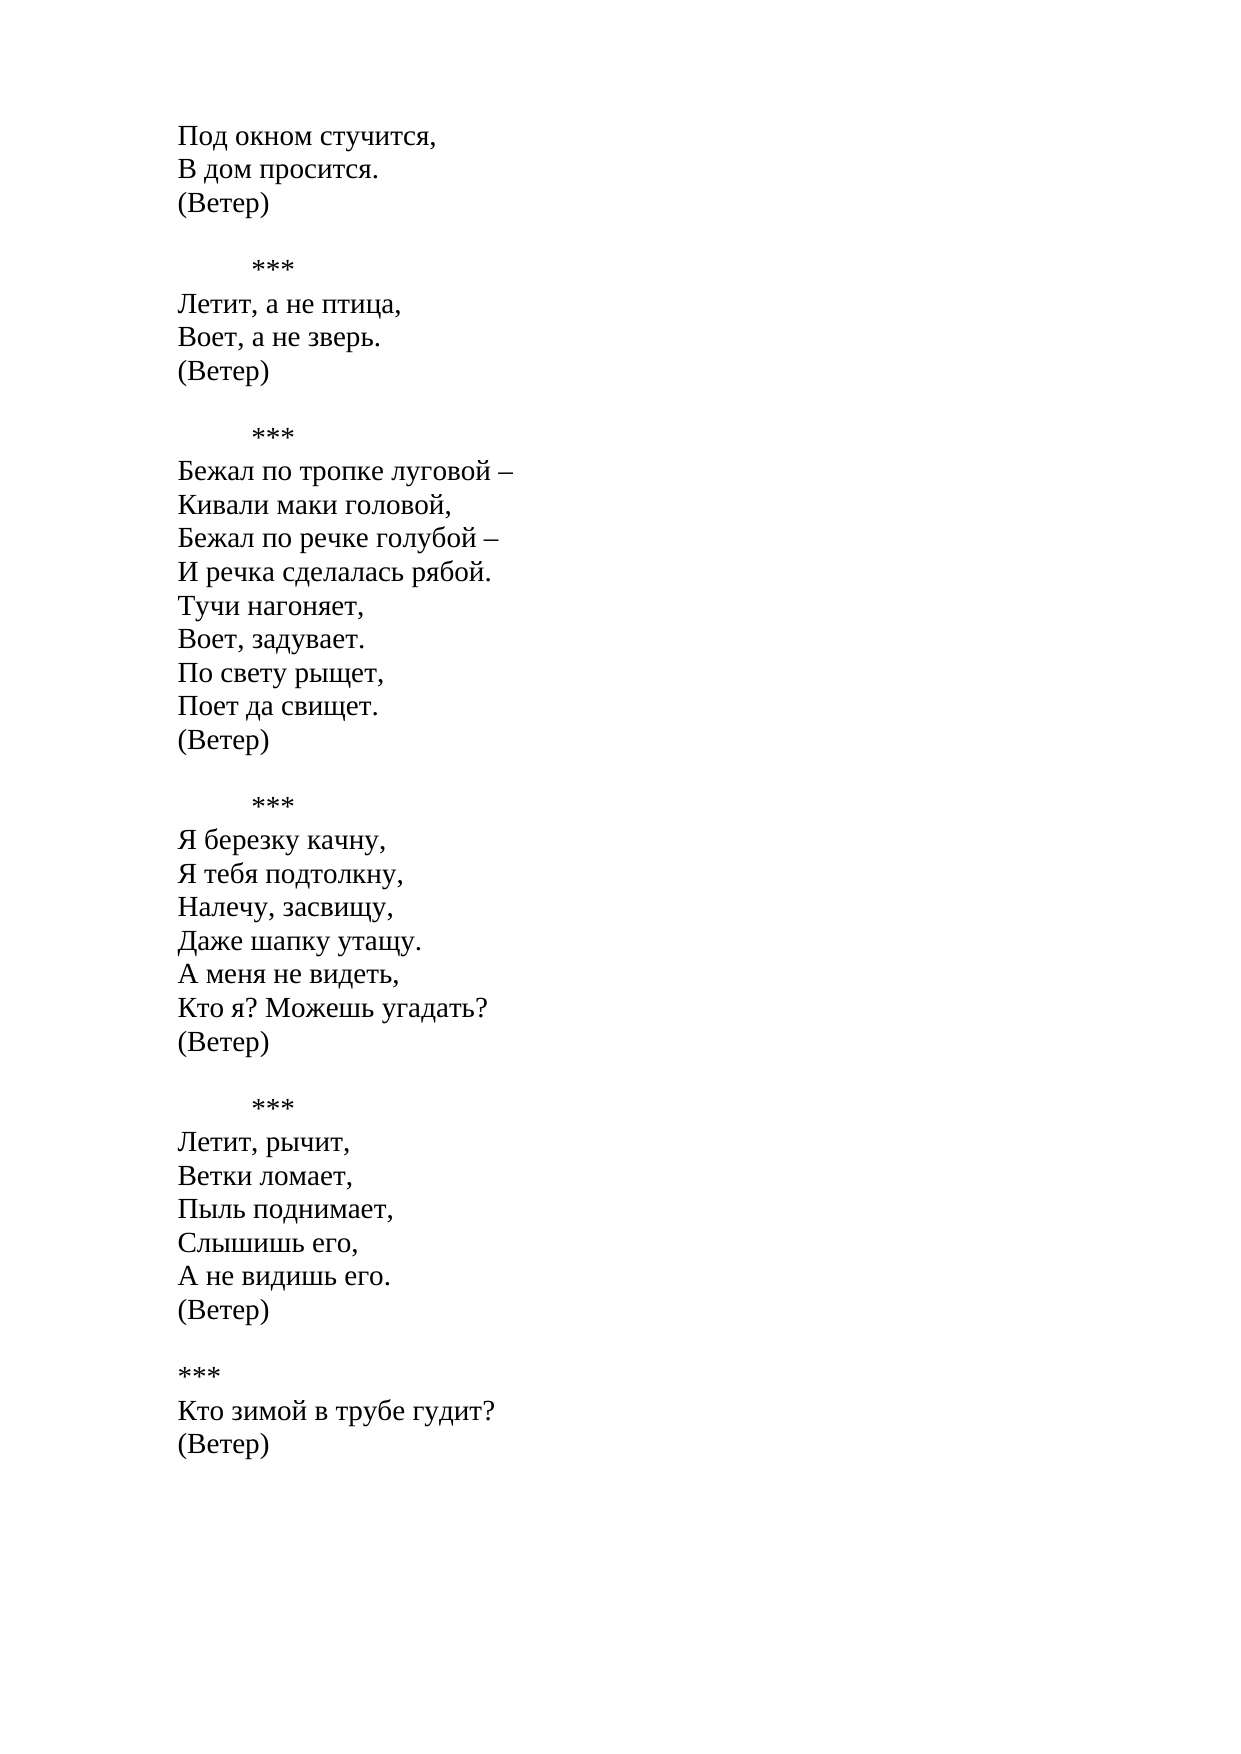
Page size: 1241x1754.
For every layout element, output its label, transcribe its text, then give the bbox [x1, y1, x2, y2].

text А не видишь его. [177, 1258, 1152, 1292]
text И речка сделалась рябой. [177, 554, 1152, 588]
text Ветки ломает, [177, 1158, 1152, 1191]
text *** [177, 1359, 1152, 1393]
text Бежал по тропке луговой – [177, 453, 1152, 487]
text В дом просится. [177, 152, 1152, 185]
text Бежал по речке голубой – [177, 521, 1152, 554]
text Даже шапку утащу. [177, 923, 1152, 957]
text (Ветер) [177, 185, 1152, 219]
text Летит, рычит, [177, 1124, 1152, 1158]
text Под окном стучится, [177, 118, 1152, 152]
text (Ветер) [177, 1292, 1152, 1326]
text Летит, а не птица, [177, 286, 1152, 319]
text Слышишь его, [177, 1225, 1152, 1258]
text Я березку качну, [177, 822, 1152, 856]
text Кто зимой в трубе гудит? [177, 1393, 1152, 1426]
text Поет да свищет. [177, 688, 1152, 722]
text (Ветер) [177, 353, 1152, 386]
text Налечу, засвищу, [177, 889, 1152, 923]
text *** [251, 1091, 1152, 1124]
text (Ветер) [177, 1426, 1152, 1460]
text *** [251, 252, 1152, 286]
text *** [251, 420, 1152, 453]
text Воет, а не зверь. [177, 319, 1152, 353]
text (Ветер) [177, 1024, 1152, 1057]
text Кивали маки головой, [177, 487, 1152, 521]
text Я тебя подтолкну, [177, 856, 1152, 889]
text Тучи нагоняет, [177, 588, 1152, 621]
text Кто я? Можешь угадать? [177, 990, 1152, 1024]
text Пыль поднимает, [177, 1191, 1152, 1225]
text (Ветер) [177, 722, 1152, 755]
text *** [251, 789, 1152, 822]
text Воет, задувает. [177, 621, 1152, 655]
text По свету рыщет, [177, 655, 1152, 688]
text А меня не видеть, [177, 957, 1152, 990]
